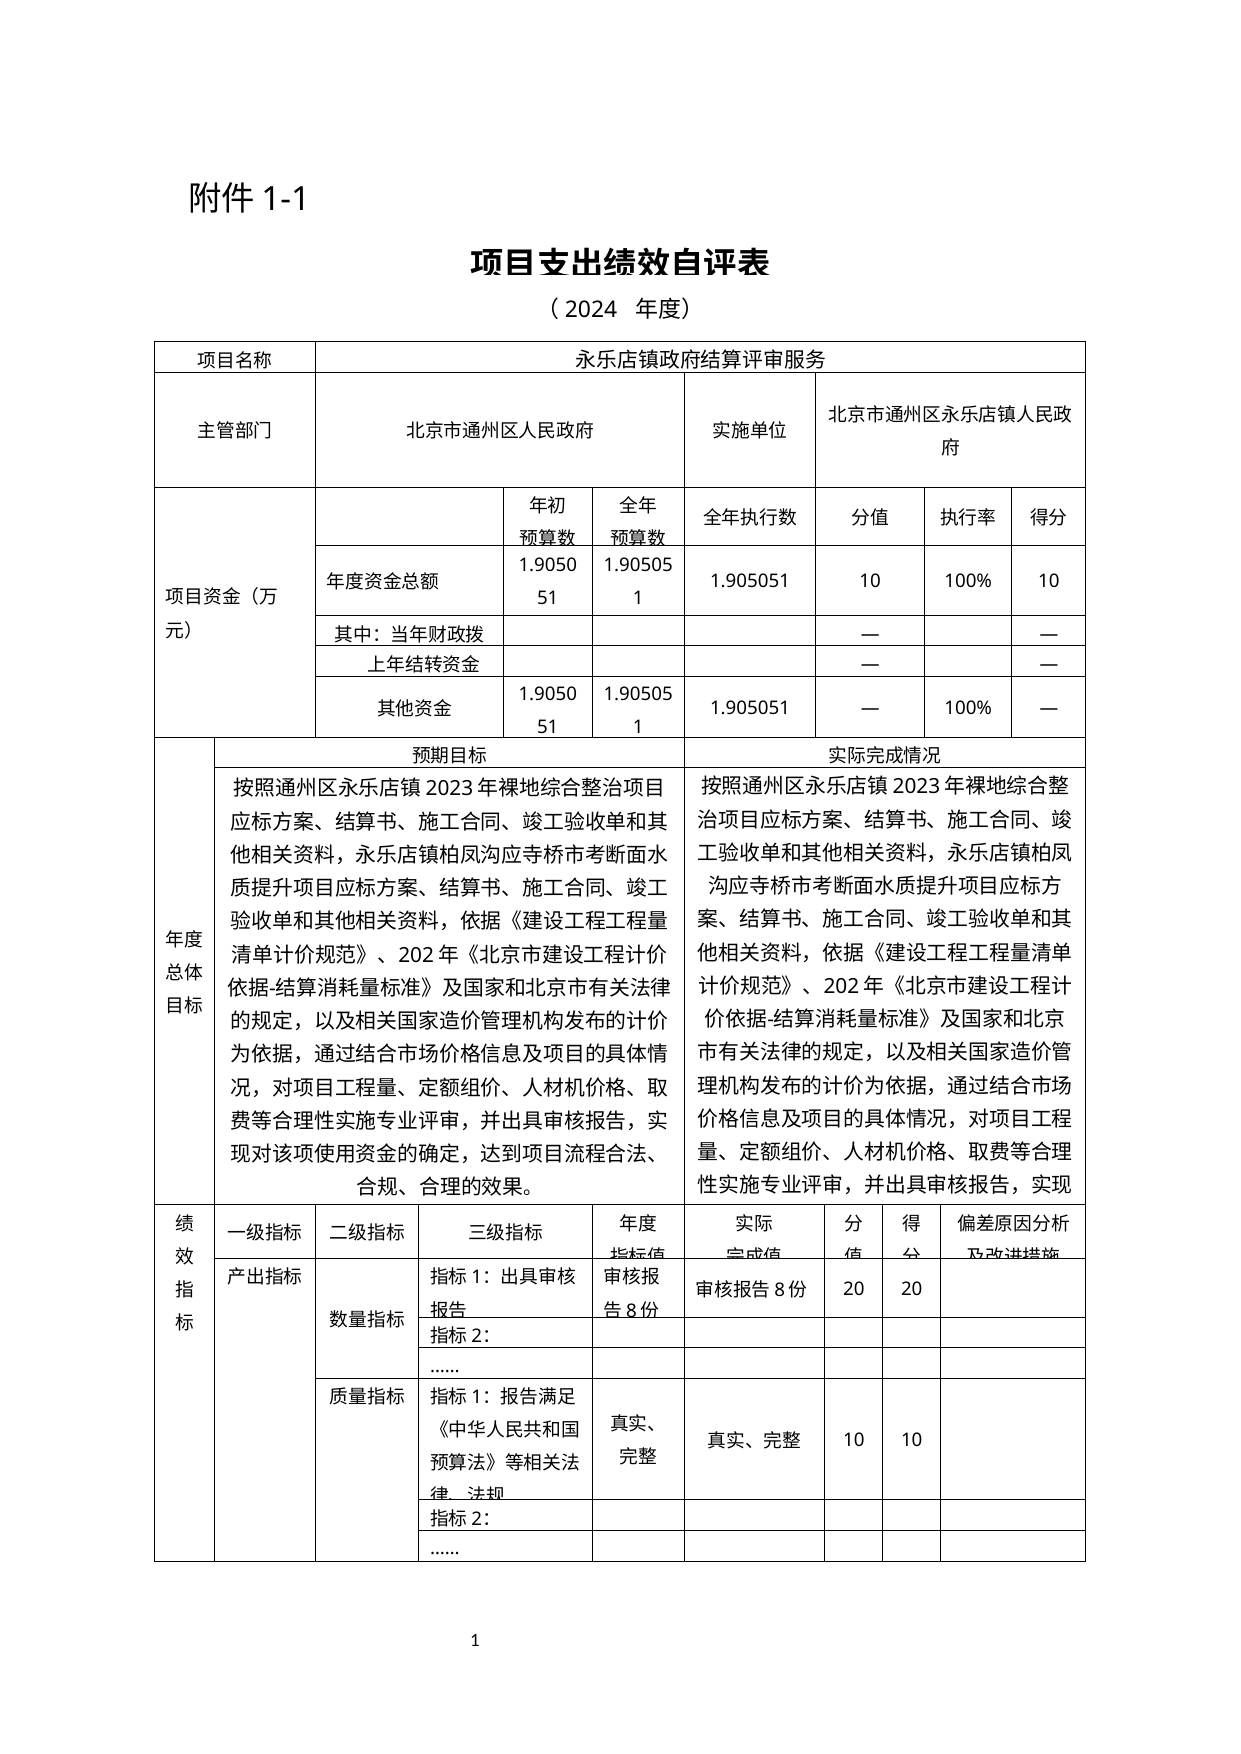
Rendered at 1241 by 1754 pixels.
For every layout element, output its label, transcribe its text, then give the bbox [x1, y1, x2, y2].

table_cell 预期目标 [215, 738, 684, 767]
table_cell 北京市通州区人民政府 [316, 373, 684, 487]
table_cell 指标1：报告满足《中华人民共和国预算法》等相关法律、法规 [419, 1379, 592, 1499]
table_cell [504, 616, 592, 645]
table_cell [883, 1531, 940, 1561]
table_cell 20 [825, 1259, 882, 1317]
table_cell 1.905051 [685, 546, 815, 615]
table_cell [825, 1500, 882, 1529]
table_cell 指标2： [419, 1500, 592, 1529]
table_cell 北京市通州区永乐店镇人民政府 [816, 373, 1085, 487]
table_cell 审核报告8份 [685, 1259, 824, 1317]
text 附件1-1 [188, 162, 1052, 229]
table_cell 100% [925, 546, 1011, 615]
table_cell 1.905051 [593, 546, 684, 615]
table_cell [883, 1348, 940, 1377]
table_cell 永乐店镇政府结算评审服务 [316, 342, 1085, 372]
table_cell 得分 [883, 1205, 940, 1258]
table_cell 真实、完整 [593, 1379, 684, 1499]
table_cell 得分 [1012, 488, 1085, 545]
table_cell 指标1：出具审核报告 [419, 1259, 592, 1317]
table_cell 一级指标 [215, 1205, 315, 1258]
table_cell [925, 646, 1011, 676]
table_cell 分值 [825, 1205, 882, 1258]
table_cell 二级指标 [316, 1205, 418, 1258]
table_cell 项目名称 [155, 342, 315, 372]
table_cell — [816, 677, 924, 737]
table_cell 质量指标 [316, 1379, 418, 1561]
table_cell — [816, 616, 924, 645]
table_cell [685, 1318, 824, 1347]
table_cell 项目资金（万元） [155, 488, 315, 737]
table_cell [941, 1348, 1085, 1377]
table_cell 全年执行数 [685, 488, 815, 545]
table_cell 10 [825, 1379, 882, 1499]
table_cell 20 [883, 1259, 940, 1317]
table_cell 年度 指标值 [593, 1205, 684, 1258]
table_cell [883, 1500, 940, 1529]
table_cell （ 2024 年度） [154, 275, 1086, 341]
table_cell [316, 488, 503, 545]
table_cell 主管部门 [155, 373, 315, 487]
table_cell 其他资金 [316, 677, 503, 737]
table_cell 其中：当年财政拨款 [316, 616, 503, 645]
table_cell [593, 1348, 684, 1377]
table_cell [925, 616, 1011, 645]
table_cell 1.905051 [504, 546, 592, 615]
table_cell [593, 1500, 684, 1529]
table_cell [593, 616, 684, 645]
table_cell 年初 预算数 [504, 488, 592, 545]
table_cell [593, 646, 684, 676]
table_cell [883, 1318, 940, 1347]
table_cell 实施单位 [685, 373, 815, 487]
table_header 项目支出绩效自评表 [154, 229, 1086, 275]
table_cell 全年 预算数 [593, 488, 684, 545]
table_cell — [1012, 677, 1085, 737]
table_cell [593, 1531, 684, 1561]
table_cell — [816, 646, 924, 676]
table_cell 年度总体目标 [155, 738, 214, 1204]
table_cell [685, 646, 815, 676]
table_cell [685, 1500, 824, 1529]
table_cell 10 [883, 1379, 940, 1499]
table_cell [941, 1500, 1085, 1529]
table_cell 产出指标 [215, 1259, 315, 1561]
table_cell 按照通州区永乐店镇2023年裸地综合整治项目应标方案、结算书、施工合同、竣工验收单和其他相关资料，永乐店镇柏凤沟应寺桥市考断面水质提升项目应标方案、结算书、施工合同、竣工验收单和其他相关资料，依据《建设工程工程量清单计价规范》、202年《北京市建设工程计价依据-结算消耗量标准》及国家和北京市有关法律的规定，以及相关国家造价管理机构发布的计价为依据，通过结合市场价格信息及项目的具体情况，对项目工程量、定额组价、人材机价格、取费等合理性实施专业评审，并出具审核报告，实现对该项使用资金的确定，达到项目流程合法、合规、合理的效果。 [215, 768, 684, 1204]
table_cell 执行率 [925, 488, 1011, 545]
table_cell [941, 1531, 1085, 1561]
table_cell 上年结转资金 [316, 646, 503, 676]
table_cell — [1012, 616, 1085, 645]
table_cell 真实、完整 [685, 1379, 824, 1499]
table_cell 数量指标 [316, 1259, 418, 1377]
table_cell 10 [1012, 546, 1085, 615]
table_cell 10 [816, 546, 924, 615]
table_cell 实际完成情况 [685, 738, 1085, 767]
table_cell …… [419, 1531, 592, 1561]
table_cell [825, 1531, 882, 1561]
table_cell 1.905051 [593, 677, 684, 737]
table_cell 实际 完成值 [685, 1205, 824, 1258]
table_cell 绩 效 指 标 [155, 1205, 214, 1561]
table_cell [941, 1318, 1085, 1347]
table_cell [825, 1348, 882, 1377]
table_cell …… [419, 1348, 592, 1377]
table_cell 审核报告8份 [593, 1259, 684, 1317]
table_cell 偏差原因分析及改进措施 [941, 1205, 1085, 1258]
table_cell 1.905051 [504, 677, 592, 737]
table_cell 按照通州区永乐店镇2023年裸地综合整治项目应标方案、结算书、施工合同、竣工验收单和其他相关资料，永乐店镇柏凤沟应寺桥市考断面水质提升项目应标方案、结算书、施工合同、竣工验收单和其他相关资料，依据《建设工程工程量清单计价规范》、202年《北京市建设工程计价依据-结算消耗量标准》及国家和北京市有关法律的规定，以及相关国家造价管理机构发布的计价为依据，通过结合市场价格信息及项目的具体情况，对项目工程量、定额组价、人材机价格、取费等合理性实施专业评审，并出具审核报告，实现对该项使用资金的确定，达到项目流程合法、合规、合理的效果。 [685, 768, 1085, 1204]
table_cell [941, 1259, 1085, 1317]
table_cell [593, 1318, 684, 1347]
table_cell [941, 1379, 1085, 1499]
table_cell [685, 1531, 824, 1561]
table_cell 分值 [816, 488, 924, 545]
table_cell 100% [925, 677, 1011, 737]
table_cell [504, 646, 592, 676]
table_cell — [1012, 646, 1085, 676]
table_cell 1.905051 [685, 677, 815, 737]
table_cell 年度资金总额 [316, 546, 503, 615]
table_cell 三级指标 [419, 1205, 592, 1258]
table_cell [825, 1318, 882, 1347]
table_cell [685, 1348, 824, 1377]
table_cell [685, 616, 815, 645]
table_cell 指标2： [419, 1318, 592, 1347]
